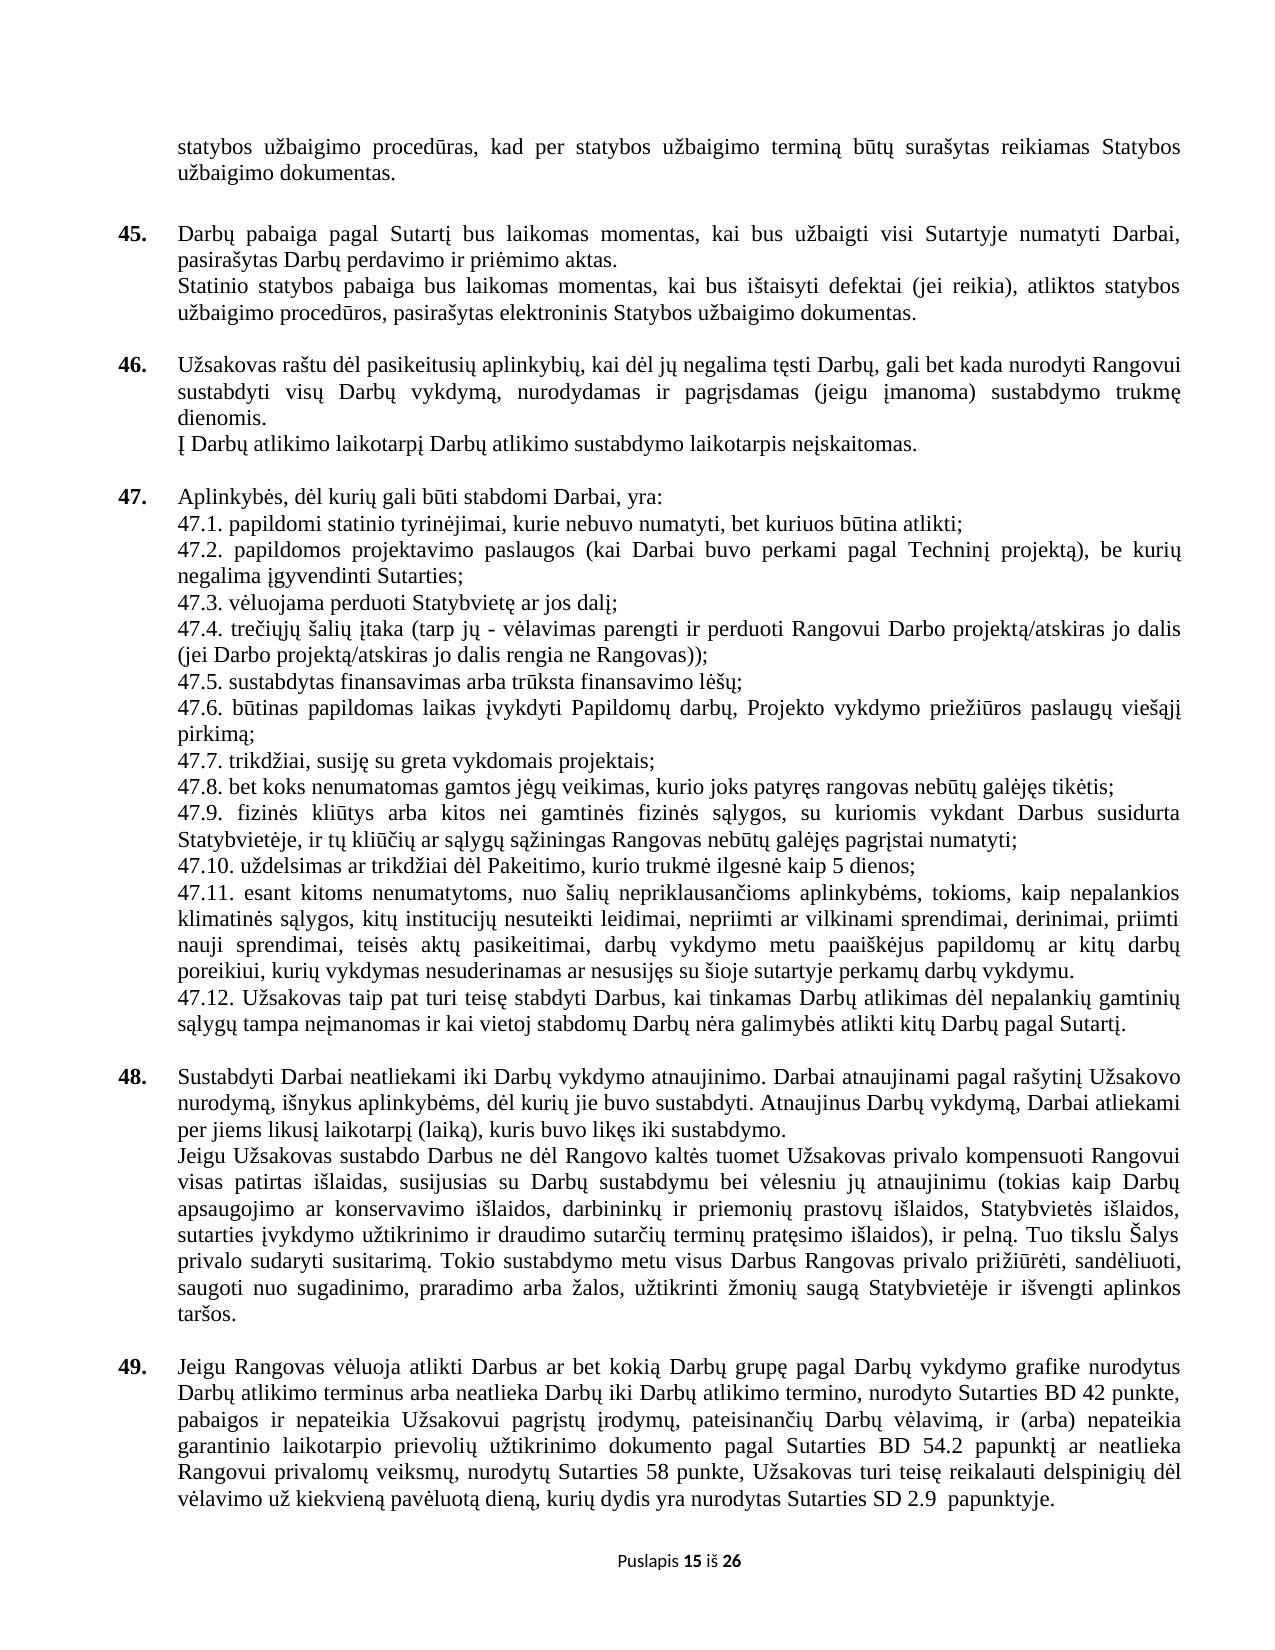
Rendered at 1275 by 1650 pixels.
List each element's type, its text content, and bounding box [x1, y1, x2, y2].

list Užsakovas raštu dėl pasikeitusių aplinkybių, kai dėl jų negalima tęsti Darbų, gali bet kada nurodyti Rangovui sustabdyti visų Darbų vykdymą, nurodydamas ir pagrįsdamas (jeigu įmanoma) sustabdymo trukmę dienomis. [118, 351, 1181, 431]
list Darbų pabaiga pagal Sutartį bus laikomas momentas, kai bus užbaigti visi Sutartyje numatyti Darbai, pasirašytas Darbų perdavimo ir priėmimo aktas. [118, 220, 1181, 272]
text 47.11. esant kitoms nenumatytoms, nuo šalių nepriklausančioms aplinkybėms, tokioms, kaip nepalankios klimatinės sąlygos, kitų institucijų nesuteikti leidimai, nepriimti ar vilkinami sprendimai, derinimai, priimti nauji sprendimai, teisės aktų pasikeitimai, darbų vykdymo metu paaiškėjus papildomų ar kitų darbų poreikiui, kurių vykdymas nesuderinamas ar nesusijęs su šioje sutartyje perkamų darbų vykdymu. [177, 878, 1181, 984]
text 47.5. sustabdytas finansavimas arba trūksta finansavimo lėšų; [177, 668, 1181, 694]
list Jeigu Rangovas vėluoja atlikti Darbus ar bet kokią Darbų grupę pagal Darbų vykdymo grafike nurodytus Darbų atlikimo terminus arba neatlieka Darbų iki Darbų atlikimo termino, nurodyto Sutarties BD 42 punkte, pabaigos ir nepateikia Užsakovui pagrįstų įrodymų, pateisinančių Darbų vėlavimą, ir (arba) nepateikia garantinio laikotarpio prievolių užtikrinimo dokumento pagal Sutarties BD 54.2 papunktį ar neatlieka Rangovui privalomų veiksmų, nurodytų Sutarties 58 punkte, Užsakovas turi teisę reikalauti delspinigių dėl vėlavimo už kiekvieną pavėluotą dieną, kurių dydis yra nurodytas Sutarties SD 2.9 papunktyje. [118, 1353, 1181, 1511]
text 47.6. būtinas papildomas laikas įvykdyti Papildomų darbų, Projekto vykdymo priežiūros paslaugų viešąjį pirkimą; [177, 694, 1181, 747]
text 47.8. bet koks nenumatomas gamtos jėgų veikimas, kurio joks patyręs rangovas nebūtų galėjęs tikėtis; [177, 773, 1181, 799]
text 47.2. papildomos projektavimo paslaugos (kai Darbai buvo perkami pagal Techninį projektą), be kurių negalima įgyvendinti Sutarties; [177, 536, 1181, 589]
list Aplinkybės, dėl kurių gali būti stabdomi Darbai, yra: [118, 483, 1181, 509]
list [118, 133, 1181, 186]
text 47.12. Užsakovas taip pat turi teisę stabdyti Darbus, kai tinkamas Darbų atlikimas dėl nepalankių gamtinių sąlygų tampa neįmanomas ir kai vietoj stabdomų Darbų nėra galimybės atlikti kitų Darbų pagal Sutartį. [177, 984, 1181, 1037]
text 47.7. trikdžiai, susiję su greta vykdomais projektais; [177, 747, 1181, 773]
text Į Darbų atlikimo laikotarpį Darbų atlikimo sustabdymo laikotarpis neįskaitomas. [177, 431, 1181, 457]
text Statinio statybos pabaiga bus laikomas momentas, kai bus ištaisyti defektai (jei reikia), atliktos statybos užbaigimo procedūros, pasirašytas elektroninis Statybos užbaigimo dokumentas. [177, 272, 1181, 325]
list Sustabdyti Darbai neatliekami iki Darbų vykdymo atnaujinimo. Darbai atnaujinami pagal rašytinį Užsakovo nurodymą, išnykus aplinkybėms, dėl kurių jie buvo sustabdyti. Atnaujinus Darbų vykdymą, Darbai atliekami per jiems likusį laikotarpį (laiką), kuris buvo likęs iki sustabdymo. [118, 1063, 1181, 1142]
text 47.10. uždelsimas ar trikdžiai dėl Pakeitimo, kurio trukmė ilgesnė kaip 5 dienos; [177, 852, 1181, 878]
text 47.3. vėluojama perduoti Statybvietę ar jos dalį; [177, 589, 1181, 615]
text 47.1. papildomi statinio tyrinėjimai, kurie nebuvo numatyti, bet kuriuos būtina atlikti; [177, 509, 1181, 536]
text 47.9. fizinės kliūtys arba kitos nei gamtinės fizinės sąlygos, su kuriomis vykdant Darbus susidurta Statybvietėje, ir tų kliūčių ar sąlygų sąžiningas Rangovas nebūtų galėjęs pagrįstai numatyti; [177, 799, 1181, 852]
text Jeigu Užsakovas sustabdo Darbus ne dėl Rangovo kaltės tuomet Užsakovas privalo kompensuoti Rangovui visas patirtas išlaidas, susijusias su Darbų sustabdymu bei vėlesniu jų atnaujinimu (tokias kaip Darbų apsaugojimo ar konservavimo išlaidos, darbininkų ir priemonių prastovų išlaidos, Statybvietės išlaidos, sutarties įvykdymo užtikrinimo ir draudimo sutarčių terminų pratęsimo išlaidos), ir pelną. Tuo tikslu Šalys privalo sudaryti susitarimą. Tokio sustabdymo metu visus Darbus Rangovas privalo prižiūrėti, sandėliuoti, saugoti nuo sugadinimo, praradimo arba žalos, užtikrinti žmonių saugą Statybvietėje ir išvengti aplinkos taršos. [177, 1142, 1181, 1327]
text 47.4. trečiųjų šalių įtaka (tarp jų - vėlavimas parengti ir perduoti Rangovui Darbo projektą/atskiras jo dalis (jei Darbo projektą/atskiras jo dalis rengia ne Rangovas)); [177, 615, 1181, 668]
